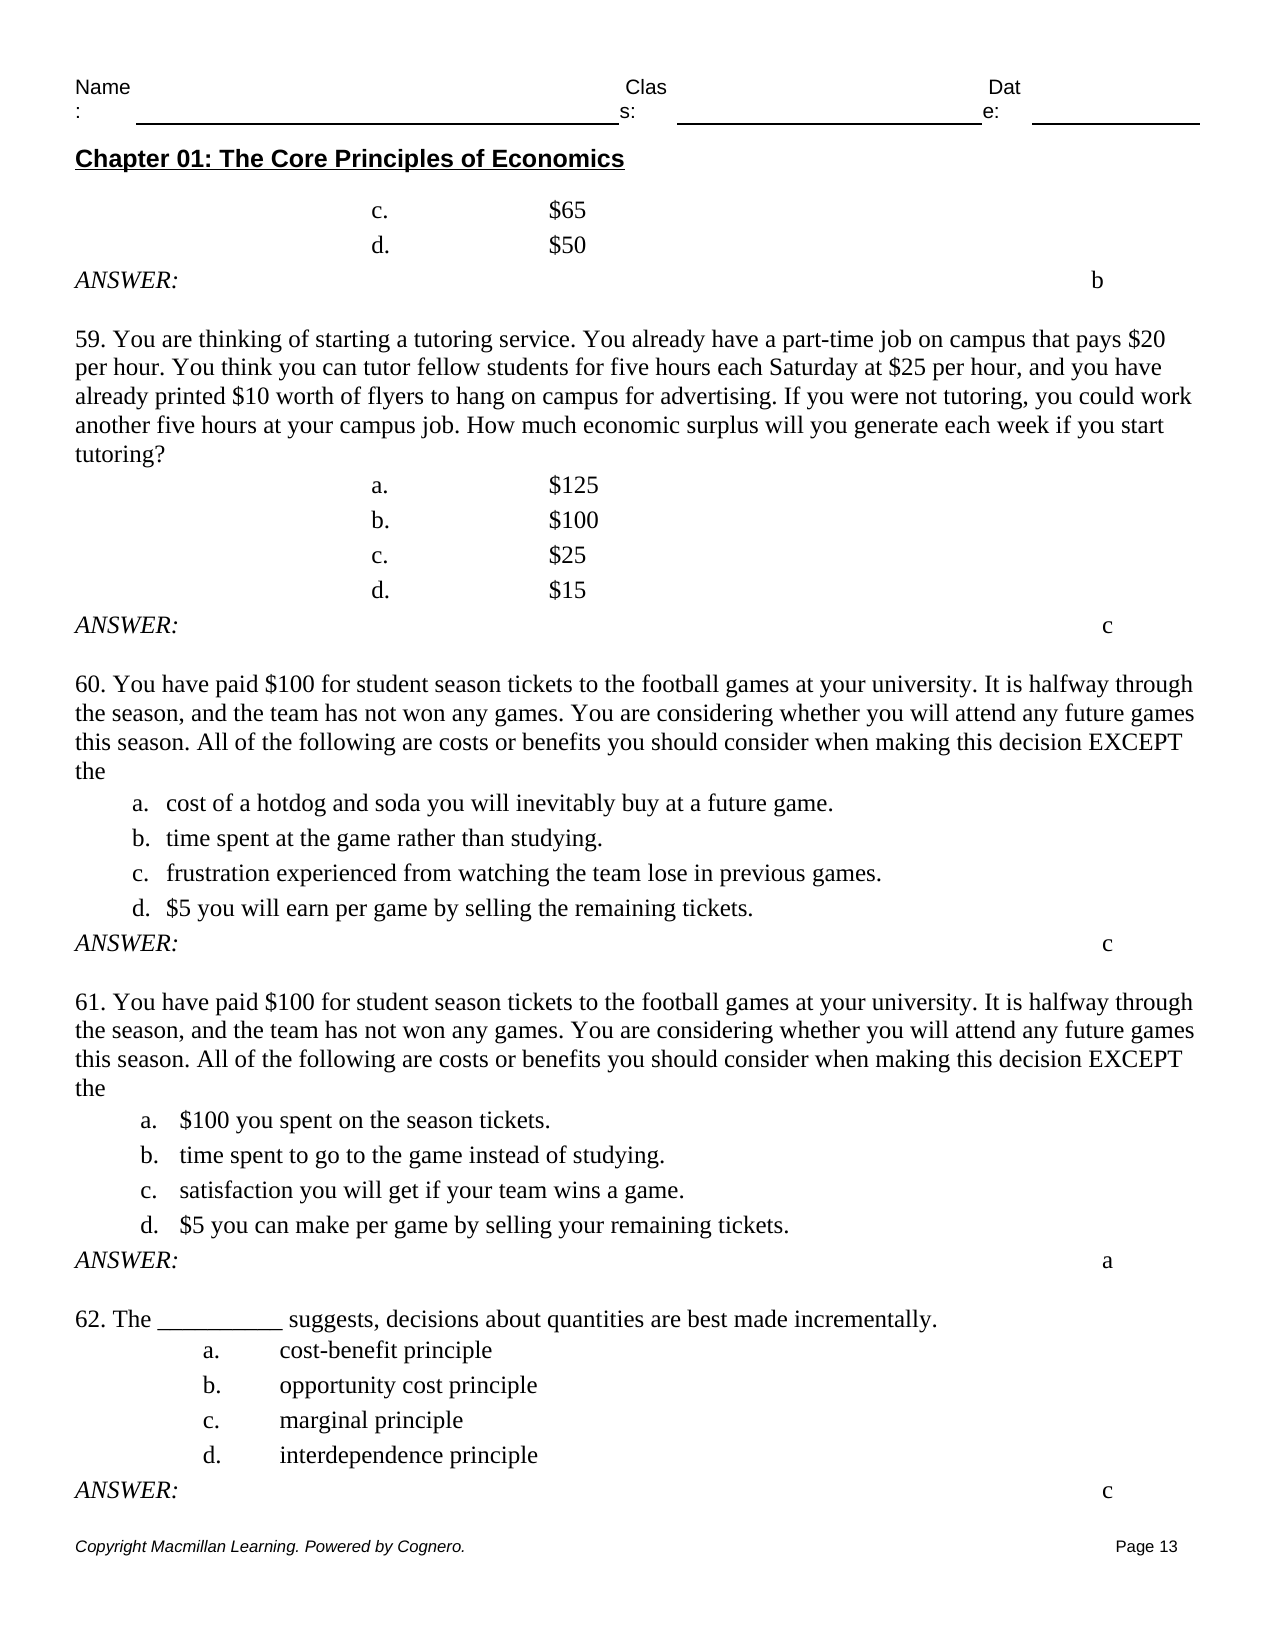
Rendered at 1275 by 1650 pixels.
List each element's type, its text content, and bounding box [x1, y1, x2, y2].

table_header 62. The __________ suggests, decisions about quantities are best made incrementally. [75, 1304, 1200, 1508]
table_header 59. You are thinking of starting a tutoring service. You already have a part-time job on campus that pays $20 per hour. You think you can tutor fellow students for five hours each Saturday at $25 per hour, and you have already printed $10 worth of flyers to hang on campus for advertising. If you were not tutoring, you could work another five hours at your campus job. How much economic surplus will you generate each week if you start tutoring? [75, 324, 1200, 643]
table_header 60. You have paid $100 for student season tickets to the football games at your university. It is halfway through the season, and the team has not won any games. You are considering whether you will attend any future games this season. All of the following are costs or benefits you should consider when making this decision EXCEPT the [75, 670, 1200, 960]
table_header 61. You have paid $100 for student season tickets to the football games at your university. It is halfway through the season, and the team has not won any games. You are considering whether you will attend any future games this season. All of the following are costs or benefits you should consider when making this decision EXCEPT the [75, 987, 1200, 1277]
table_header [75, 192, 1200, 297]
